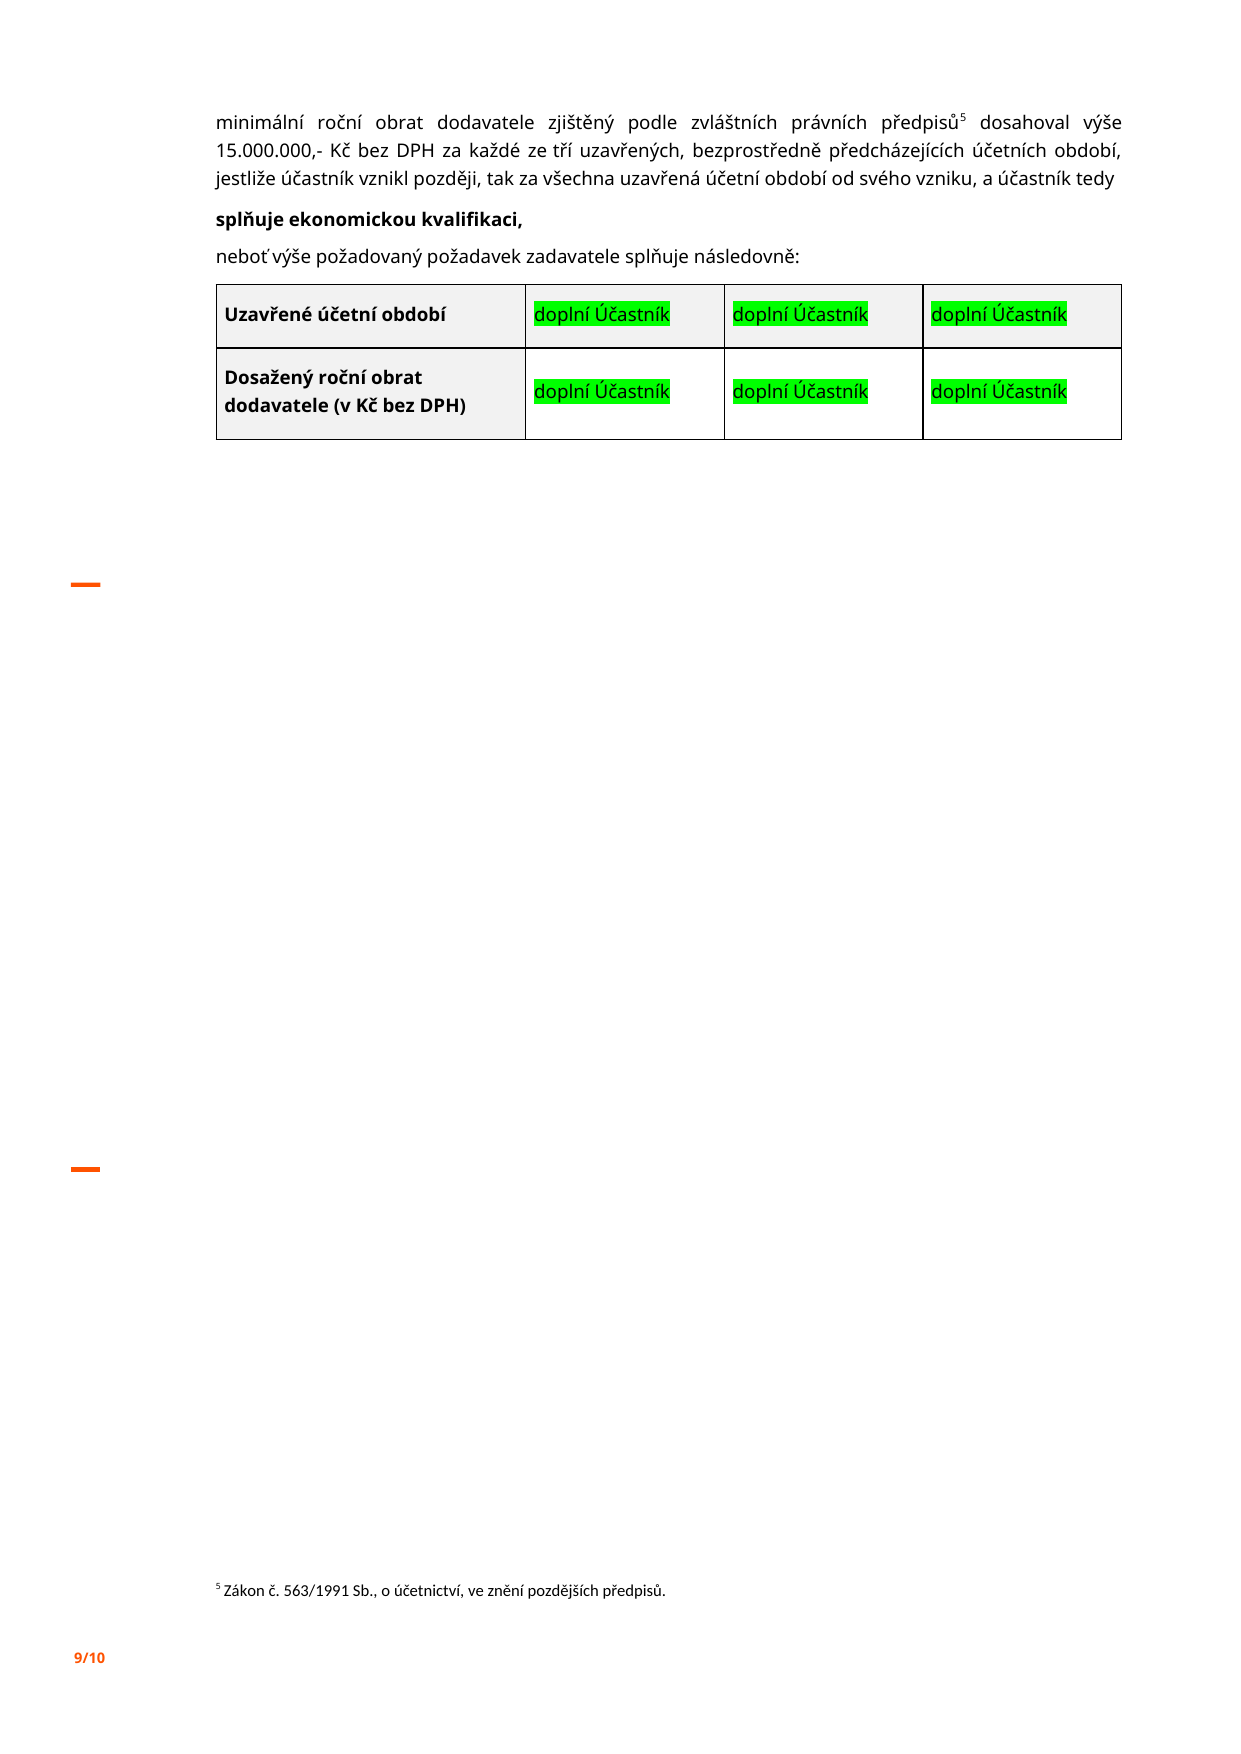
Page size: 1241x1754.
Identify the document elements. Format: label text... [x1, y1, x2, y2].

table_cell doplní Účastník [526, 349, 724, 439]
text minimální roční obrat dodavatele zjištěný podle zvláštních právních předpisů dosahoval výše 15.000.000,- Kč bez DPH za každé ze tří uzavřených, bezprostředně předcházejících účetních období, jestliže účastník vznikl později, tak za všechna uzavřená účetní období od svého vzniku, a účastník tedy [216, 109, 1122, 191]
text neboť výše požadovaný požadavek zadavatele splňuje následovně: [216, 244, 1122, 269]
table_cell doplní Účastník [725, 349, 922, 439]
text splňuje ekonomickou kvalifikaci, [216, 206, 1122, 231]
table_cell doplní Účastník [924, 349, 1121, 439]
table_header doplní Účastník [725, 285, 922, 347]
table_header doplní Účastník [526, 285, 724, 347]
table_cell Dosažený roční obrat dodavatele (v Kč bez DPH) [217, 349, 525, 439]
table_header doplní Účastník [924, 285, 1121, 347]
table_header Uzavřené účetní období [217, 285, 525, 347]
